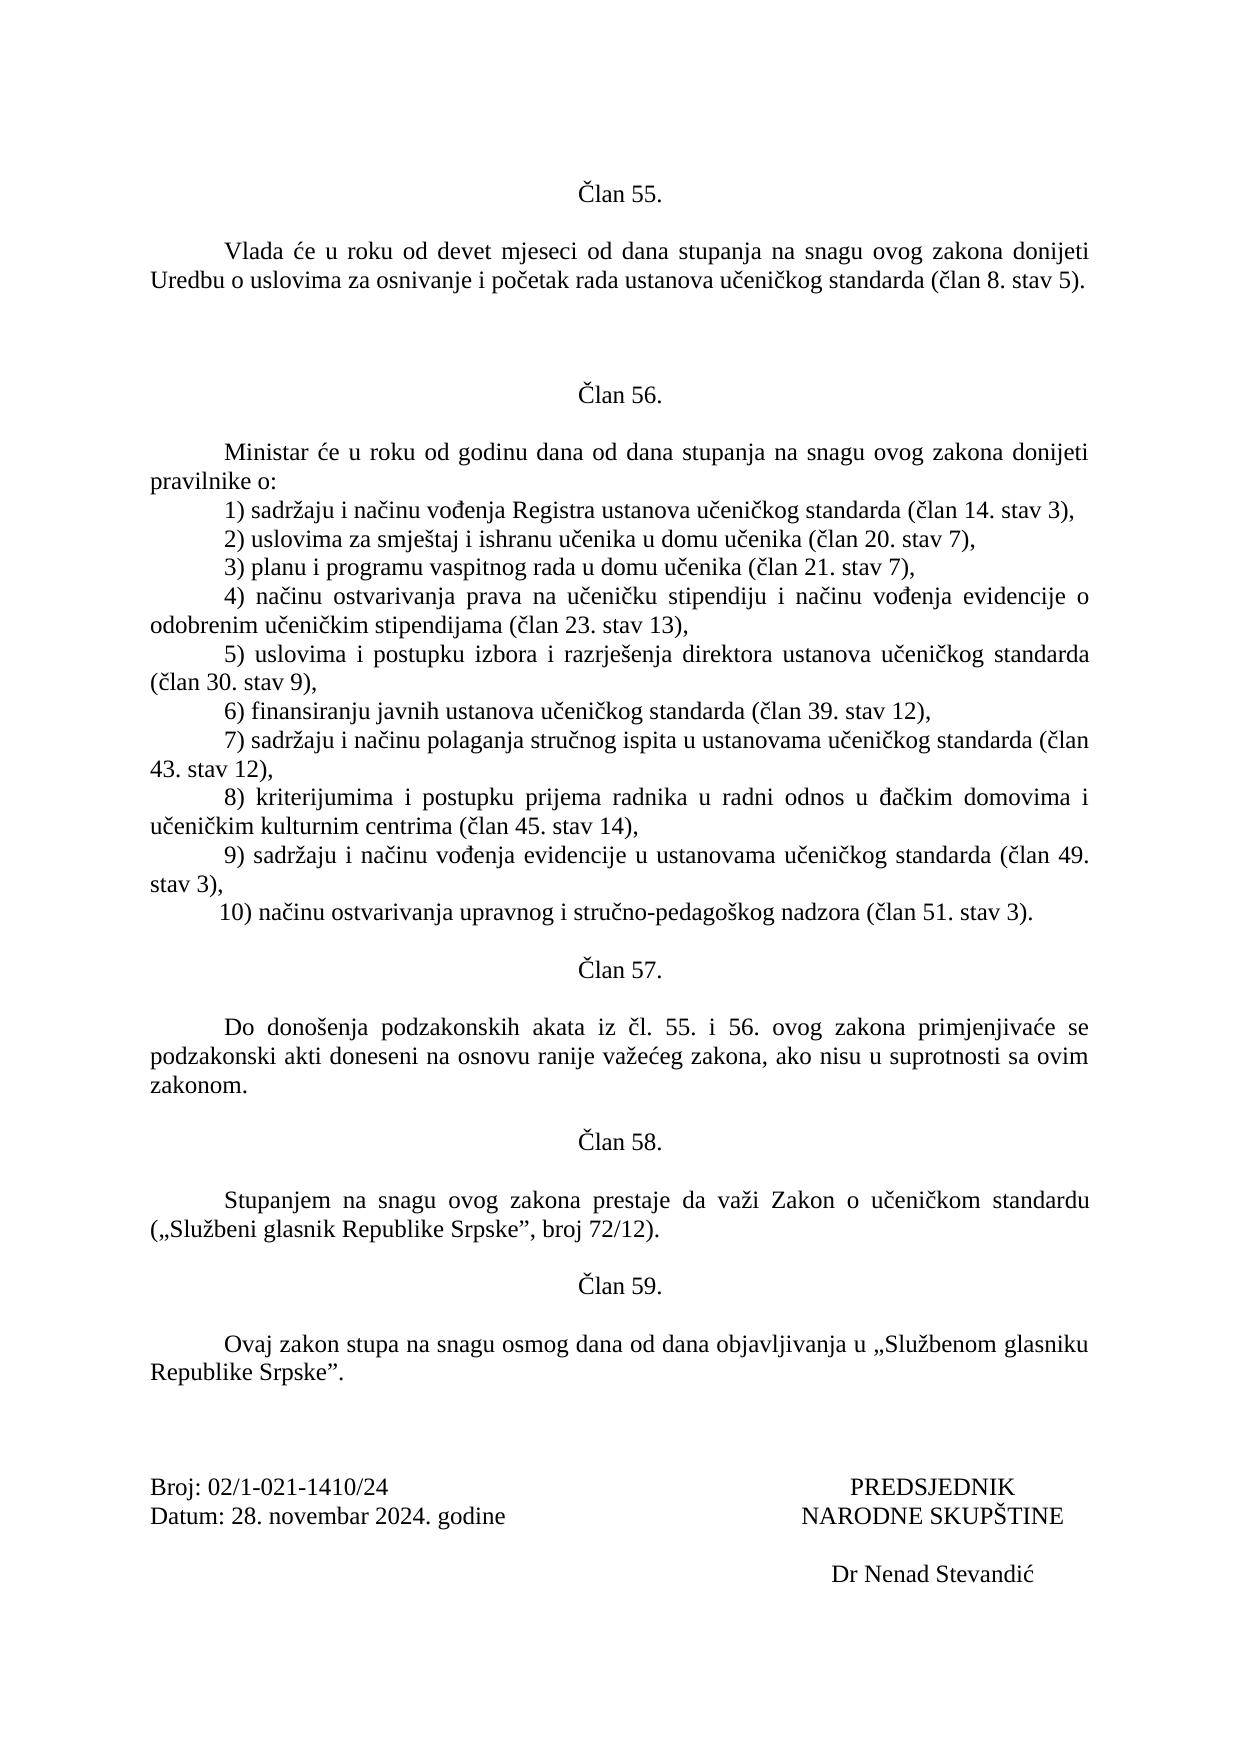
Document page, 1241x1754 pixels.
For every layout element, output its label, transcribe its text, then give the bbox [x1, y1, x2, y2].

list Stupanjem na snagu ovog zakona prestaje da važi Zakon o učeničkom standardu („Službeni glasnik Republike Srpske”, broj 72/12). [150, 1185, 1090, 1242]
text Član 59. [150, 1271, 1090, 1300]
list Ovaj zakon stupa na snagu osmog dana od dana objavljivanja u „Službenom glasniku Republike Srpske”. [150, 1329, 1090, 1386]
text Do donošenja podzakonskih akata iz čl. 55. i 56. ovog zakona primjenjivaće se podzakonski akti doneseni na osnovu ranije važećeg zakona, ako nisu u suprotnosti sa ovim zakonom. [150, 1012, 1090, 1099]
text Član 56. [150, 380, 1090, 409]
text Datum: 28. novembar 2024. godine NARODNE SKUPŠTINE [150, 1501, 1090, 1530]
text Dr Nenad Stevandić [150, 1559, 1090, 1587]
text 2) uslovima za smještaj i ishranu učenika u domu učenika (član 20. stav 7), [150, 524, 1090, 552]
text 4) načinu ostvarivanja prava na učeničku stipendiju i načinu vođenja evidencije o odobrenim učeničkim stipendijama (član 23. stav 13), [150, 581, 1090, 639]
text Ministar će u roku od godinu dana od dana stupanja na snagu ovog zakona donijeti pravilnike o: [150, 437, 1090, 495]
text 8) kriterijumima i postupku prijema radnika u radni odnos u đačkim domovima i učeničkim kulturnim centrima (član 45. stav 14), [150, 782, 1090, 840]
text 7) sadržaju i načinu polaganja stručnog ispita u ustanovama učeničkog standarda (član 43. stav 12), [150, 725, 1090, 782]
text 10) načinu ostvarivanja upravnog i stručno-pedagoškog nadzora (član 51. stav 3). [150, 897, 1090, 926]
text 1) sadržaju i načinu vođenja Registra ustanova učeničkog standarda (član 14. stav 3), [150, 495, 1090, 524]
text Vlada će u roku od devet mjeseci od dana stupanja na snagu ovog zakona donijeti Uredbu o uslovima za osnivanje i početak rada ustanova učeničkog standarda (član 8. stav 5). [150, 236, 1090, 294]
text Broj: 02/1-021-1410/24 PREDSJEDNIK [150, 1472, 1090, 1501]
text 6) finansiranju javnih ustanova učeničkog standarda (član 39. stav 12), [150, 696, 1090, 725]
text 3) planu i programu vaspitnog rada u domu učenika (član 21. stav 7), [150, 552, 1090, 581]
text Član 58. [150, 1127, 1090, 1156]
list Član 55. [150, 179, 1090, 207]
text 5) uslovima i postupku izbora i razrješenja direktora ustanova učeničkog standarda (član 30. stav 9), [150, 639, 1090, 696]
text Član 57. [150, 955, 1090, 984]
text 9) sadržaju i načinu vođenja evidencije u ustanovama učeničkog standarda (član 49. stav 3), [150, 840, 1090, 897]
